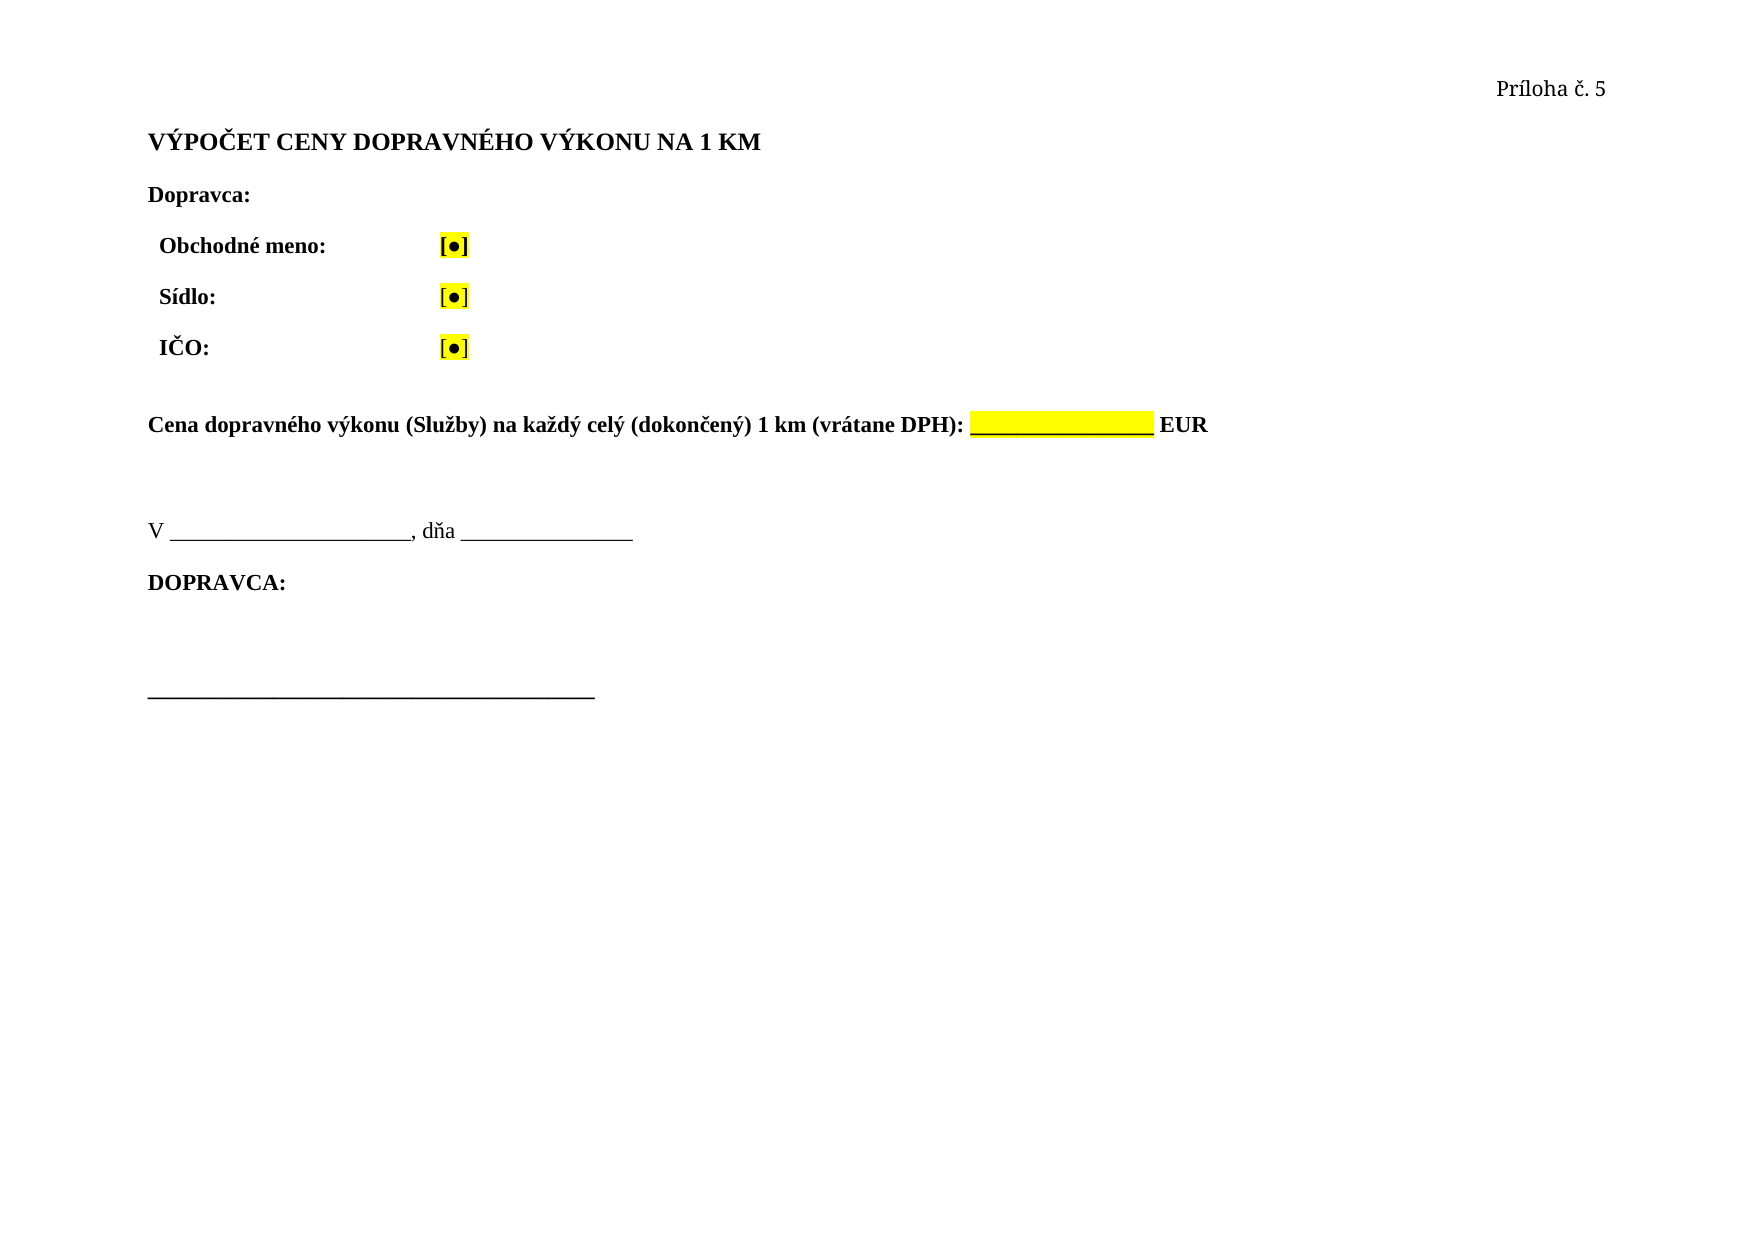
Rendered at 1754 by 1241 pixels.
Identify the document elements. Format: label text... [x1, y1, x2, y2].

text _______________________________________ [148, 675, 1606, 701]
text Dopravca: [148, 181, 1606, 207]
text V _____________________, dňa _______________ [148, 517, 1606, 543]
text Cena dopravného výkonu (Služby) na každý celý (dokončený) 1 km (vrátane DPH): ________________ EUR [148, 411, 970, 438]
text Cena dopravného výkonu (Služby) na každý celý (dokončený) 1 km (vrátane DPH): ________________ EUR [1154, 411, 1606, 438]
table_cell Sídlo: [148, 283, 428, 334]
table_header [●] [428, 232, 1167, 283]
table_cell [●] [428, 283, 1167, 334]
text VÝPOČET CENY DOPRAVNÉHO VÝKONU NA 1 KM [148, 127, 1606, 156]
table_cell IČO: [148, 334, 428, 385]
table_cell [●] [428, 334, 1167, 385]
text DOPRAVCA: [148, 569, 1606, 596]
table_header Obchodné meno: [148, 232, 428, 283]
